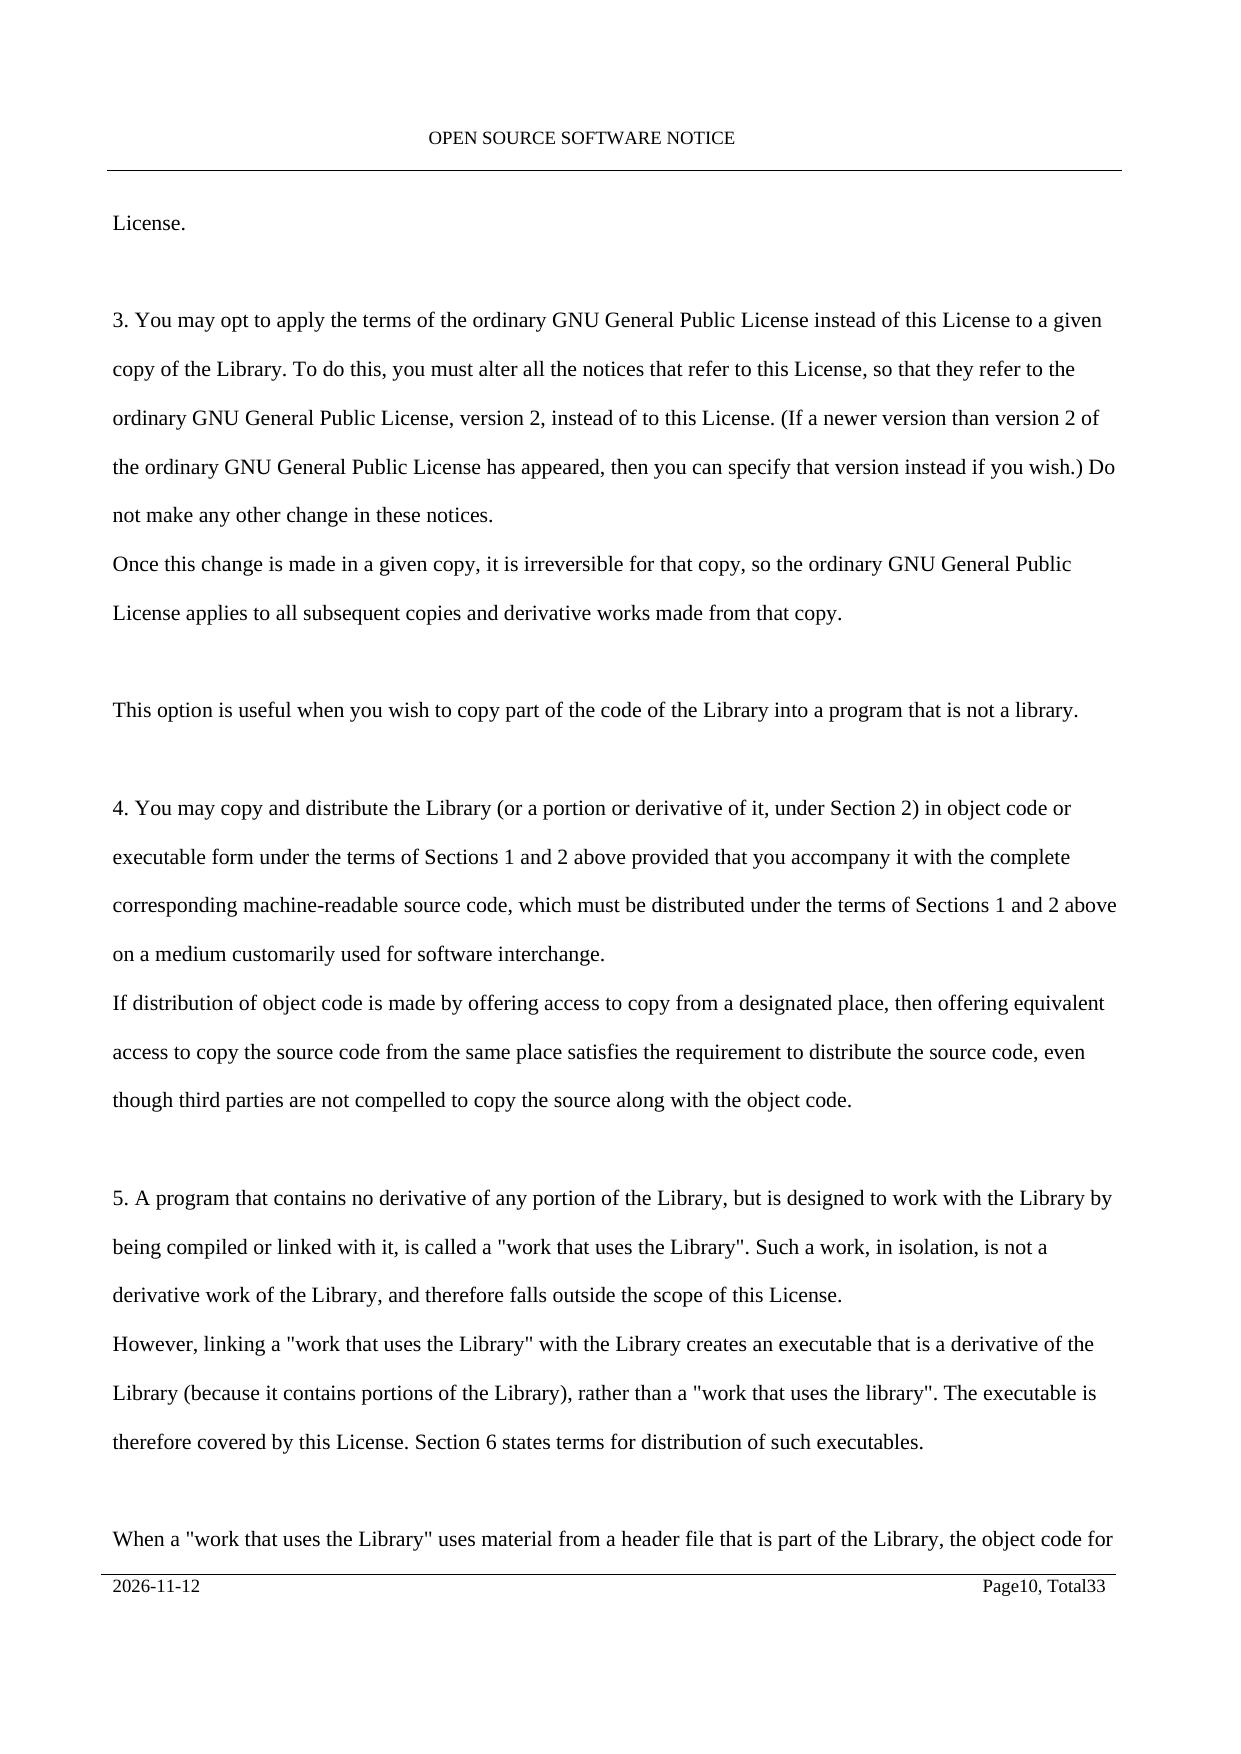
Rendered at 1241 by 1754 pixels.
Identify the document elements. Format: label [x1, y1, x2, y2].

text [112, 206, 1128, 1555]
